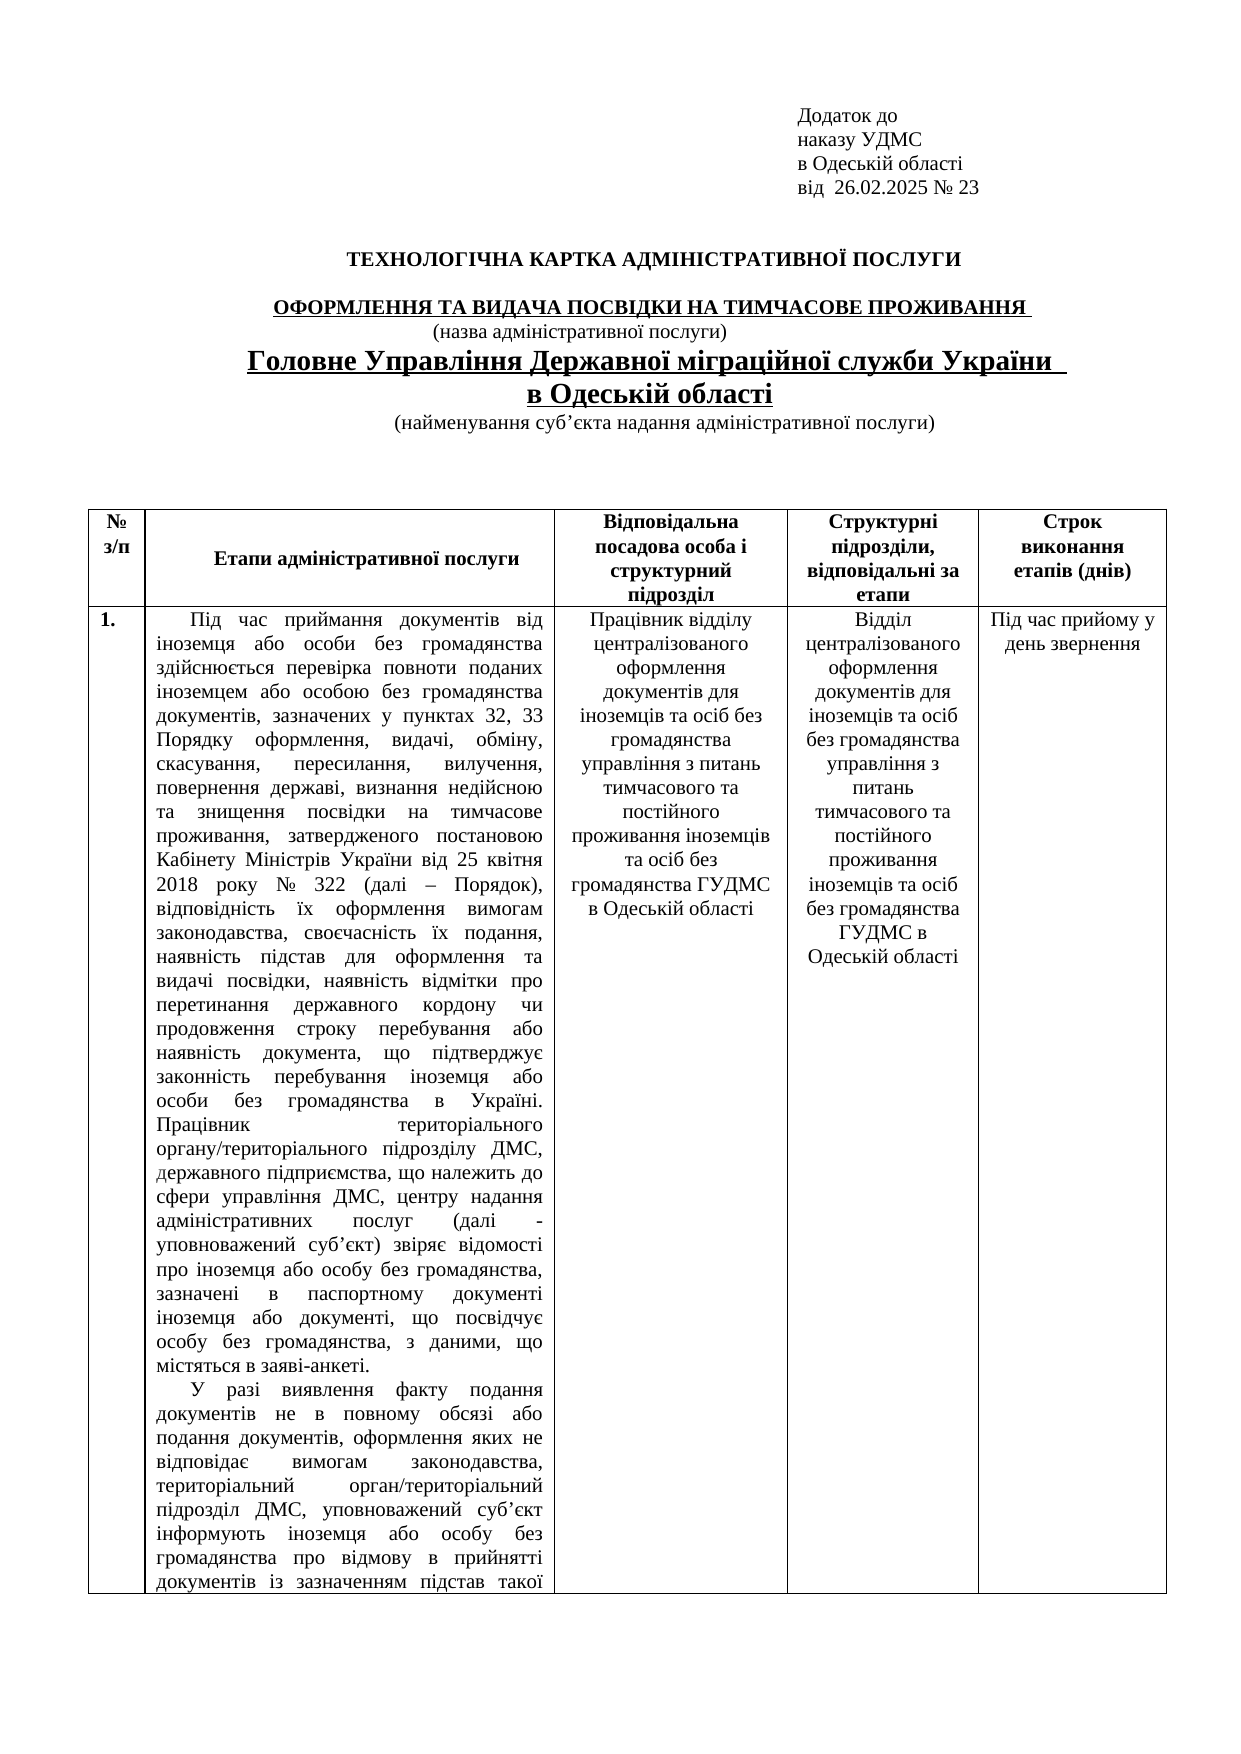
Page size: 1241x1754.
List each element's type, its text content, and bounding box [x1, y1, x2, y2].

table_cell 1. [89, 607, 144, 1593]
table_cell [788, 607, 978, 1593]
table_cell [979, 607, 1166, 1593]
table_header Етапи адміністративної послуги [146, 510, 554, 606]
text від 26.02.2025 № 23 [148, 175, 1152, 199]
text (назва адміністративної послуги) [282, 319, 1152, 343]
text в Одеській області [797, 151, 1240, 175]
text наказу УДМС [797, 127, 1240, 151]
text Додаток до [797, 102, 1240, 127]
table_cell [555, 607, 787, 1593]
table_header Відповідальна посадова особа і структурний підрозділ [555, 510, 787, 606]
table_header Строк виконання етапів (днів) [979, 510, 1166, 606]
table_header Структурні підрозділи, відповідальні за етапи [788, 510, 978, 606]
table_header № з/п [89, 510, 144, 606]
text (найменування суб’єкта надання адміністративної послуги) [366, 410, 964, 434]
text ТЕХНОЛОГІЧНА КАРТКА АДМІНІСТРАТИВНОЇ ПОСЛУГИ [148, 247, 1160, 271]
text в Одеській області [148, 377, 1152, 410]
text Головне Управління Державної міграційної служби України [148, 343, 1152, 377]
text Оформлення та видача посвідки на ТИМЧАСОВЕ проживання [148, 295, 1152, 319]
